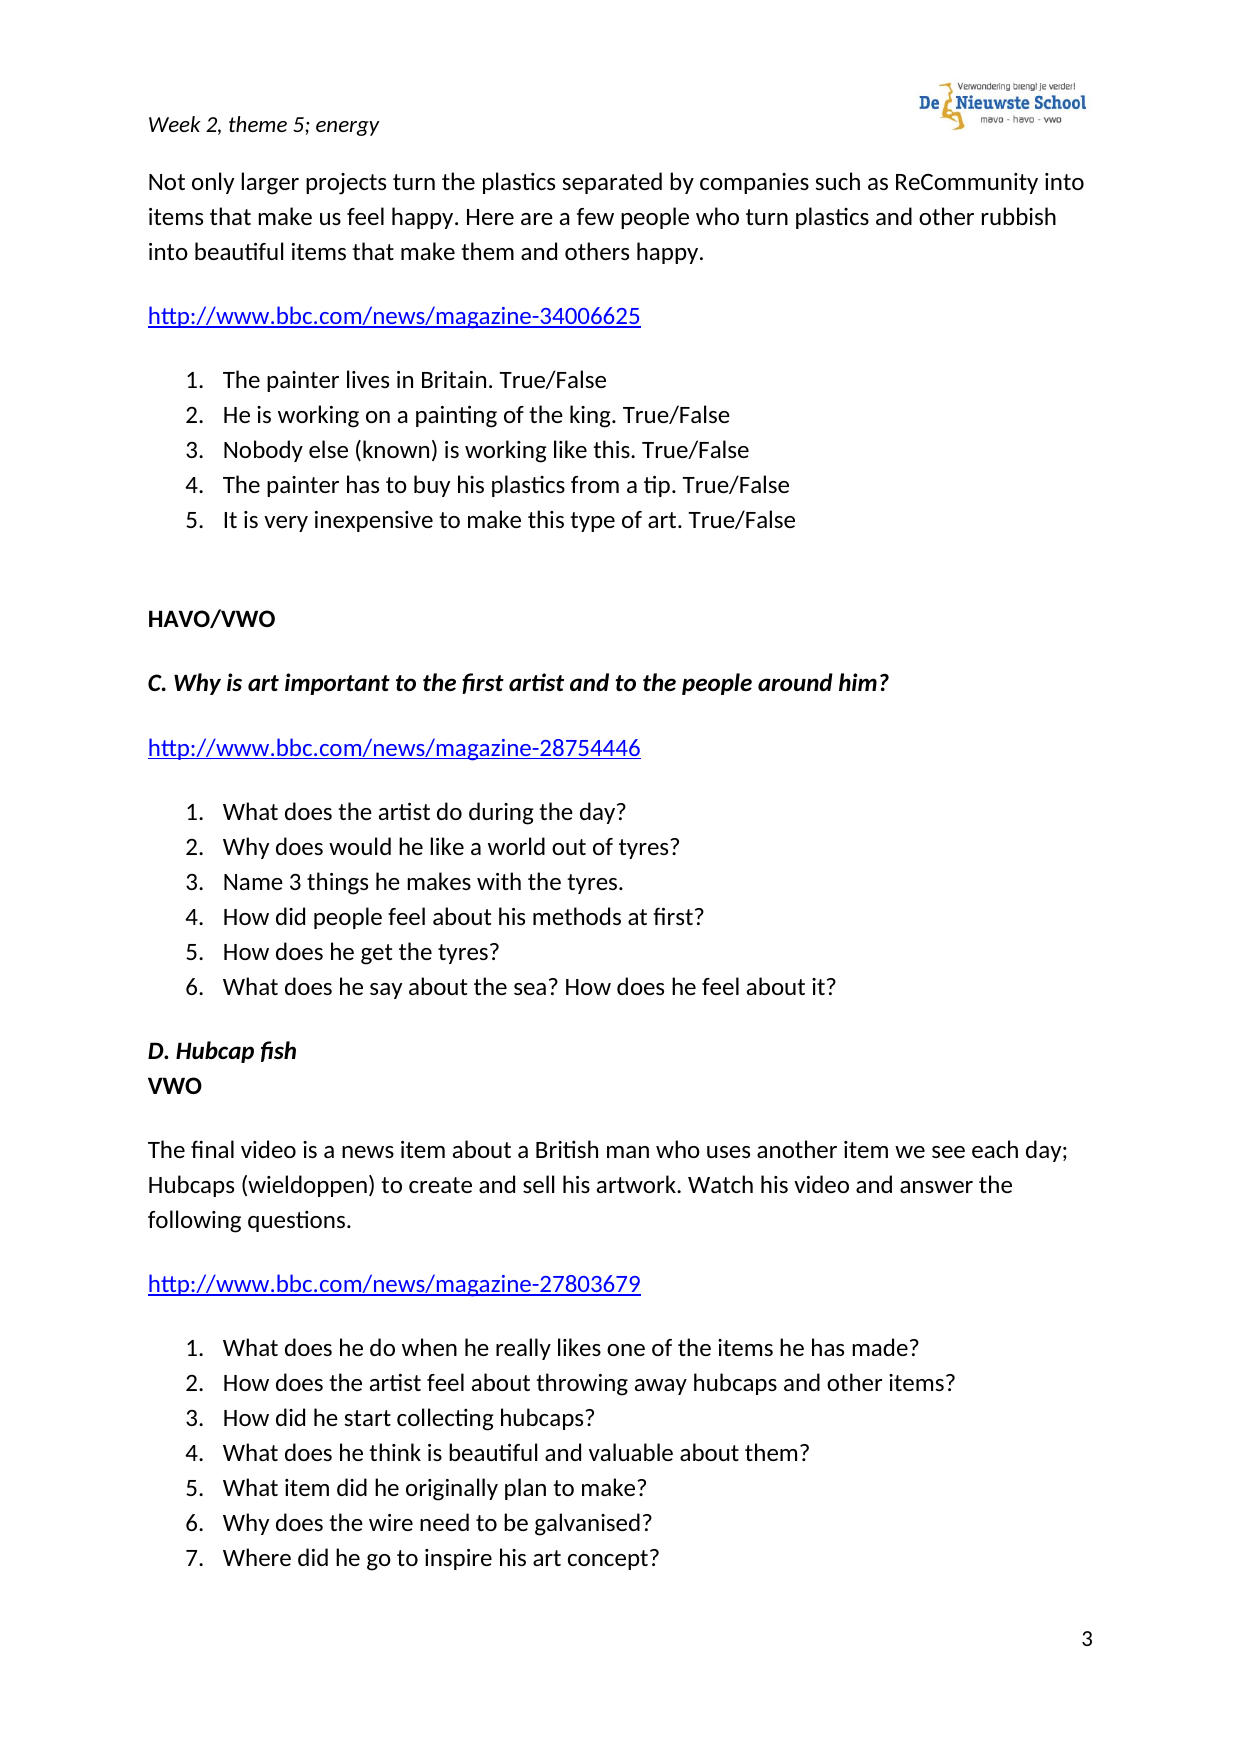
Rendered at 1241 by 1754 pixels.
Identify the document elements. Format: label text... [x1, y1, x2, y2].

text C. Why is art important to the first artist and to the people around him? [148, 667, 1093, 698]
list Where did he go to inspire his art concept? [185, 1542, 1093, 1573]
text D. Hubcap fish VWO [148, 1035, 1093, 1101]
text http://www.bbc.com/news/magazine-34006625 [148, 300, 1093, 331]
list What does the artist do during the day? [185, 796, 1093, 826]
list What does he say about the sea? How does he feel about it? [185, 971, 1093, 1001]
list Name 3 things he makes with the tyres. [185, 866, 1093, 896]
list What does he do when he really likes one of the items he has made? [185, 1332, 1093, 1363]
text http://www.bbc.com/news/magazine-28754446 [148, 732, 1093, 762]
list Why does the wire need to be galvanised? [185, 1507, 1093, 1538]
list Nobody else (known) is working like this. True/False [185, 434, 1093, 465]
text The final video is a news item about a British man who uses another item we see each day; Hubcaps (wieldoppen) to create and sell his artwork. Watch his video and answer the following questions. [148, 1134, 1093, 1235]
list How did he start collecting hubcaps? [185, 1402, 1093, 1433]
list What item did he originally plan to make? [185, 1472, 1093, 1503]
text Not only larger projects turn the plastics separated by companies such as ReCommunity into items that make us feel happy. Here are a few people who turn plastics and other rubbish into beautiful items that make them and others happy. [148, 166, 1093, 266]
list Why does would he like a world out of tyres? [185, 831, 1093, 861]
list How did people feel about his methods at first? [185, 901, 1093, 931]
list He is working on a painting of the king. True/False [185, 399, 1093, 430]
list How does the artist feel about throwing away hubcaps and other items? [185, 1367, 1093, 1398]
text HAVO/VWO [148, 568, 1093, 634]
text http://www.bbc.com/news/magazine-27803679 [148, 1268, 1093, 1299]
list The painter lives in Britain. True/False [185, 364, 1093, 395]
list The painter has to buy his plastics from a tip. True/False [185, 469, 1093, 500]
list How does he get the tyres? [185, 936, 1093, 966]
picture [911, 73, 1093, 132]
list What does he think is beautiful and valuable about them? [185, 1437, 1093, 1468]
list It is very inexpensive to make this type of art. True/False [185, 504, 1093, 535]
